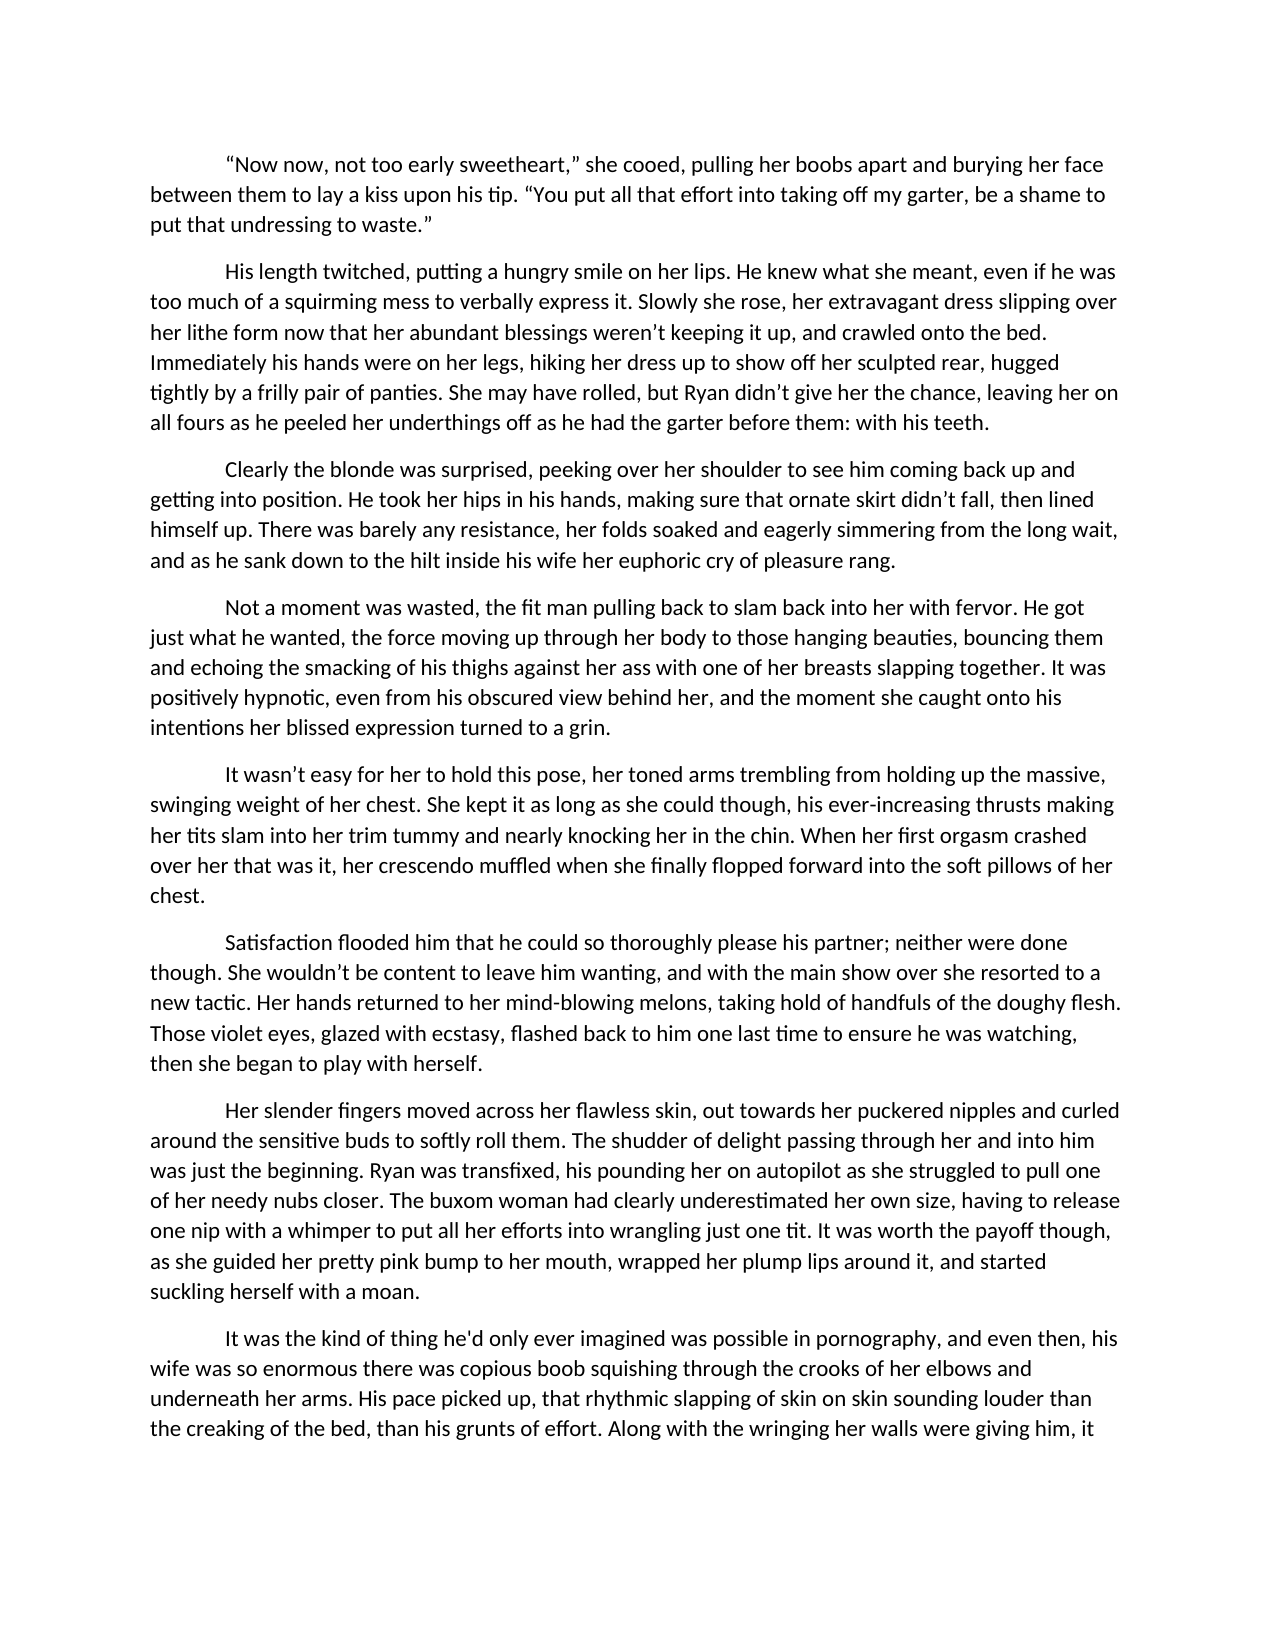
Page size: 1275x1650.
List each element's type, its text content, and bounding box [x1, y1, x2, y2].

text Not a moment was wasted, the fit man pulling back to slam back into her with fervor. He got just what he wanted, the force moving up through her body to those hanging beauties, bouncing them and echoing the smacking of his thighs against her ass with one of her breasts slapping together. It was positively hypnotic, even from his obscured view behind her, and the moment she caught onto his intentions her blissed expression turned to a grin. [150, 593, 1125, 742]
text Satisfaction flooded him that he could so thoroughly please his partner; neither were done though. She wouldn’t be content to leave him wanting, and with the main show over she resorted to a new tactic. Her hands returned to her mind-blowing melons, taking hold of handfuls of the doughy flesh. Those violet eyes, glazed with ecstasy, flashed back to him one last time to ensure he was watching, then she began to play with herself. [150, 928, 1125, 1077]
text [150, 1324, 1125, 1443]
text “Now now, not too early sweetheart,” she cooed, pulling her boobs apart and burying her face between them to lay a kiss upon his tip. “You put all that effort into taking off my garter, be a shame to put that undressing to waste.” [150, 150, 1125, 238]
text Clearly the blonde was surprised, peeking over her shoulder to see him coming back up and getting into position. He took her hips in his hands, making sure that ornate skirt didn’t fall, then lined himself up. There was barely any resistance, her folds soaked and eagerly simmering from the long wait, and as he sank down to the hilt inside his wife her euphoric cry of pleasure rang. [150, 455, 1125, 574]
text His length twitched, putting a hungry smile on her lips. He knew what she meant, even if he was too much of a squirming mess to verbally express it. Slowly she rose, her extravagant dress slipping over her lithe form now that her abundant blessings weren’t keeping it up, and crawled onto the bed. Immediately his hands were on her legs, hiking her dress up to show off her sculpted rear, hugged tightly by a frilly pair of panties. She may have rolled, but Ryan didn’t give her the chance, leaving her on all fours as he peeled her underthings off as he had the garter before them: with his teeth. [150, 257, 1125, 436]
text It wasn’t easy for her to hold this pose, her toned arms trembling from holding up the massive, swinging weight of her chest. She kept it as long as she could though, his ever-increasing thrusts making her tits slam into her trim tummy and nearly knocking her in the chin. When her first orgasm crashed over her that was it, her crescendo muffled when she finally flopped forward into the soft pillows of her chest. [150, 760, 1125, 909]
text Her slender fingers moved across her flawless skin, out towards her puckered nipples and curled around the sensitive buds to softly roll them. The shudder of delight passing through her and into him was just the beginning. Ryan was transfixed, his pounding her on autopilot as she struggled to pull one of her needy nubs closer. The buxom woman had clearly underestimated her own size, having to release one nip with a whimper to put all her efforts into wrangling just one tit. It was worth the payoff though, as she guided her pretty pink bump to her mouth, wrapped her plump lips around it, and started suckling herself with a moan. [150, 1096, 1125, 1305]
